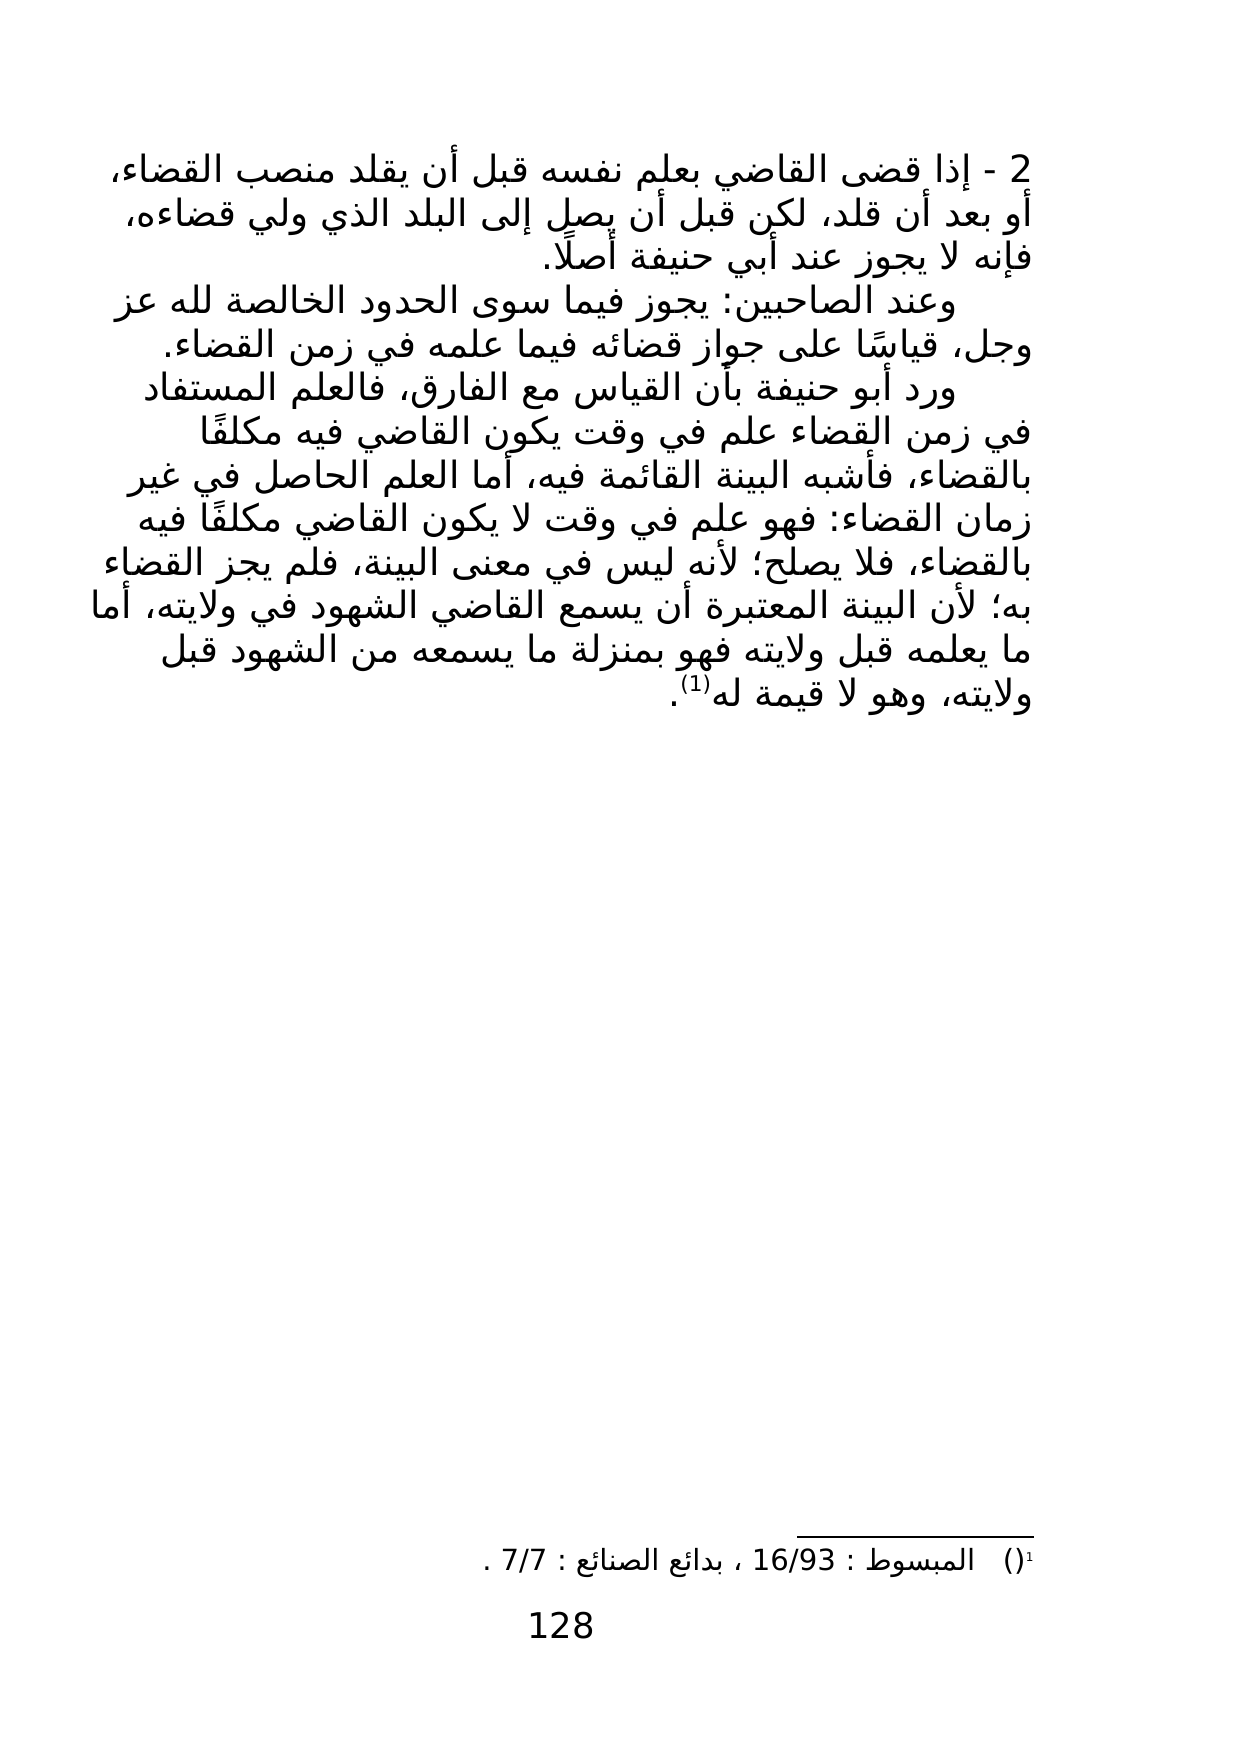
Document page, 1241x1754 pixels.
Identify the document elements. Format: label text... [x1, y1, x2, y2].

text ورد أبو حنيفة بأن القياس مع الفارق، فالعلم المستفاد في زمن القضاء علم في وقت يكون القاضي فيه مكلفًا بالقضاء، فأشبه البينة القائمة فيه، أما العلم الحاصل في غير زمان القضاء: فهو علم في وقت لا يكون القاضي مكلفًا فيه بالقضاء، فلا يصلح؛ لأنه ليس في معنى البينة، فلم يجز القضاء به؛ لأن البينة المعتبرة أن يسمع القاضي الشهود في ولايته، أما ما يعلمه قبل ولايته فهو بمنزلة ما يسمعه من الشهود قبل ولايته، وهو لا قيمة له(). [89, 366, 1033, 715]
text وعند الصاحبين: يجوز فيما سوى الحدود الخالصة لله عز وجل، قياسًا على جواز قضائه فيما علمه في زمن القضاء. [89, 279, 1033, 366]
text 2 - إذا قضى القاضي بعلم نفسه قبل أن يقلد منصب القضاء، أو بعد أن قلد، لكن قبل أن يصل إلى البلد الذي ولي قضاءه، فإنه لا يجوز عند أبي حنيفة أصلًا. [89, 148, 1033, 279]
